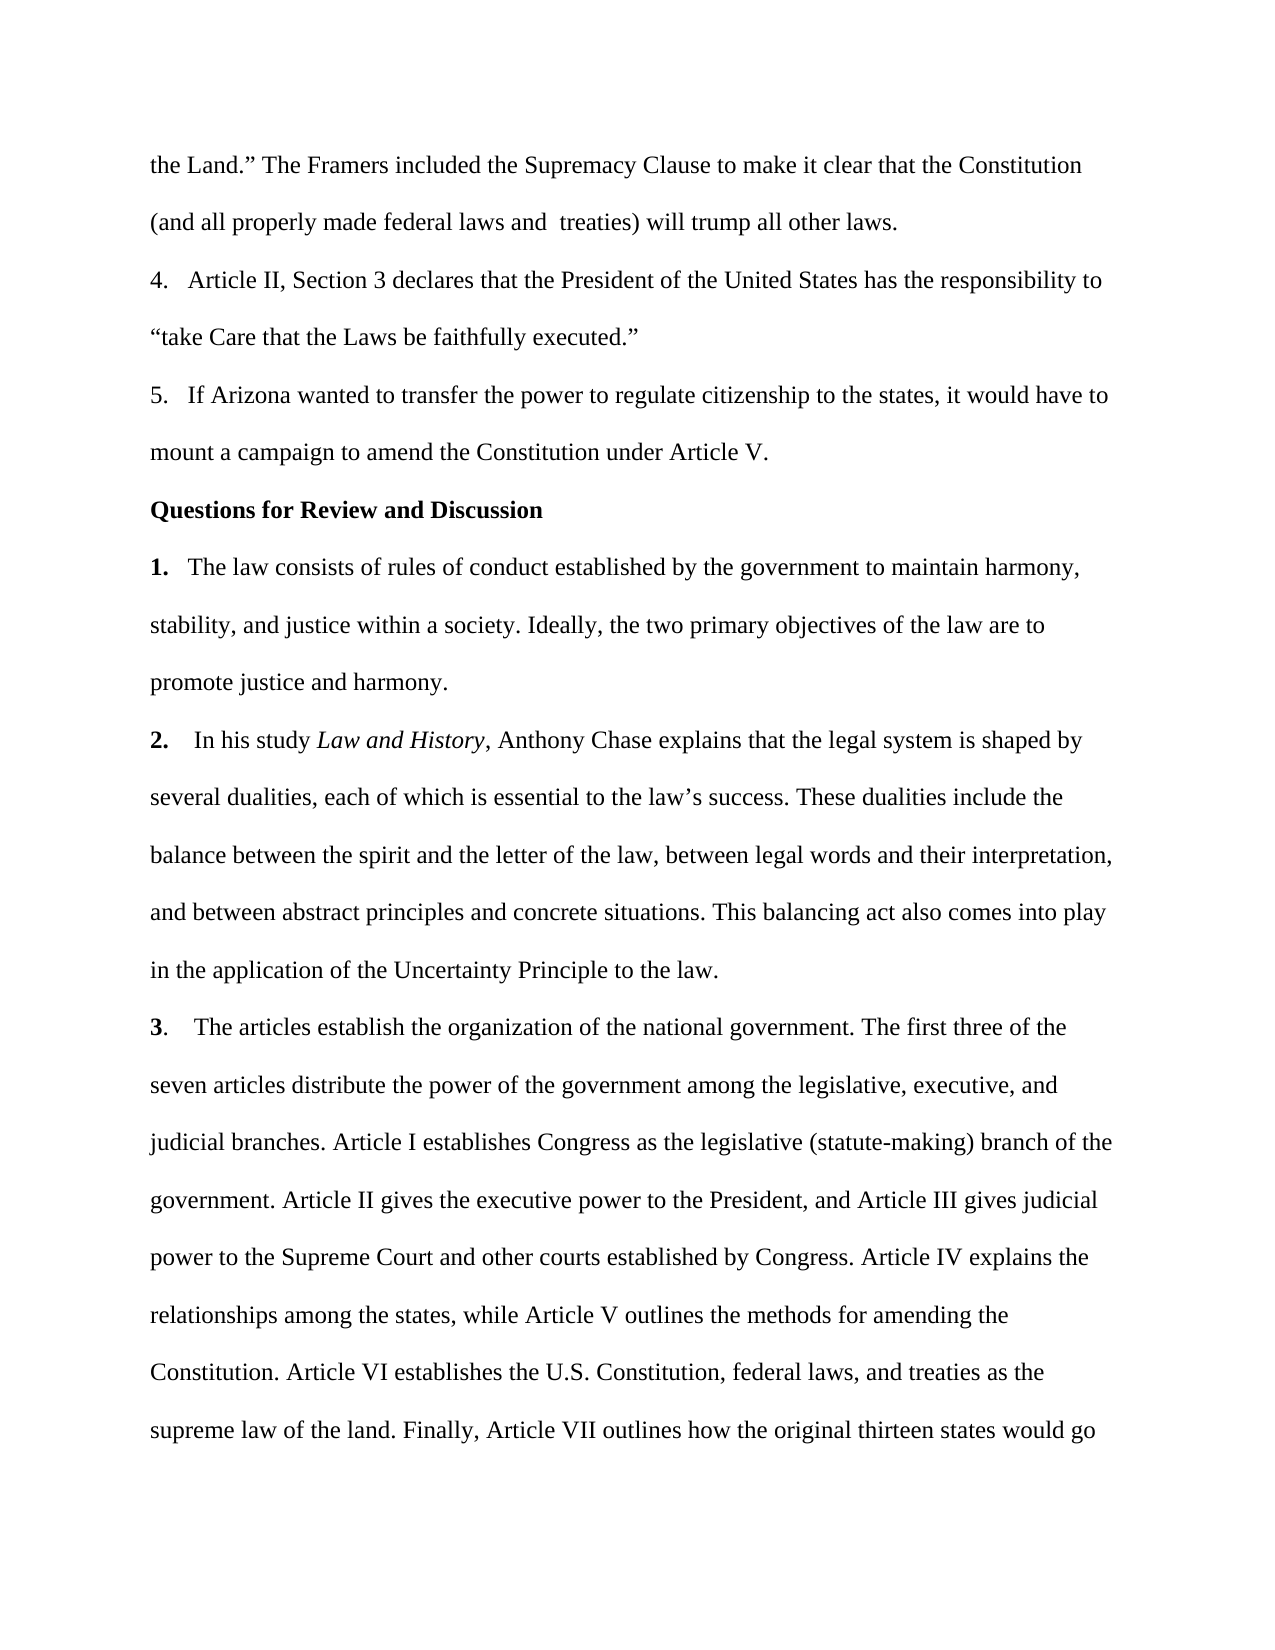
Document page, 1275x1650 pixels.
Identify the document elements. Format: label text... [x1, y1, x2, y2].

text 2. In his study Law and History, Anthony Chase explains that the legal system is shaped by several dualities, each of which is essential to the law’s success. These dualities include the balance between the spirit and the letter of the law, between legal words and their interpretation, and between abstract principles and concrete situations. This balancing act also comes into play in the application of the Uncertainty Principle to the law. [150, 725, 1125, 984]
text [150, 1012, 1125, 1444]
text Questions for Review and Discussion [150, 495, 1125, 524]
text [150, 150, 1125, 236]
text 1. The law consists of rules of conduct established by the government to maintain harmony, stability, and justice within a society. Ideally, the two primary objectives of the law are to promote justice and harmony. [150, 552, 1125, 696]
text 5. If wanted to transfer the power to regulate citizenship to the states, it would have to mount a campaign to amend the Constitution under Article V. [150, 380, 1125, 466]
text 4. Article II, Section 3 declares that the President of the has the responsibility to “take Care that the Laws be faithfully executed.” [150, 265, 1125, 351]
